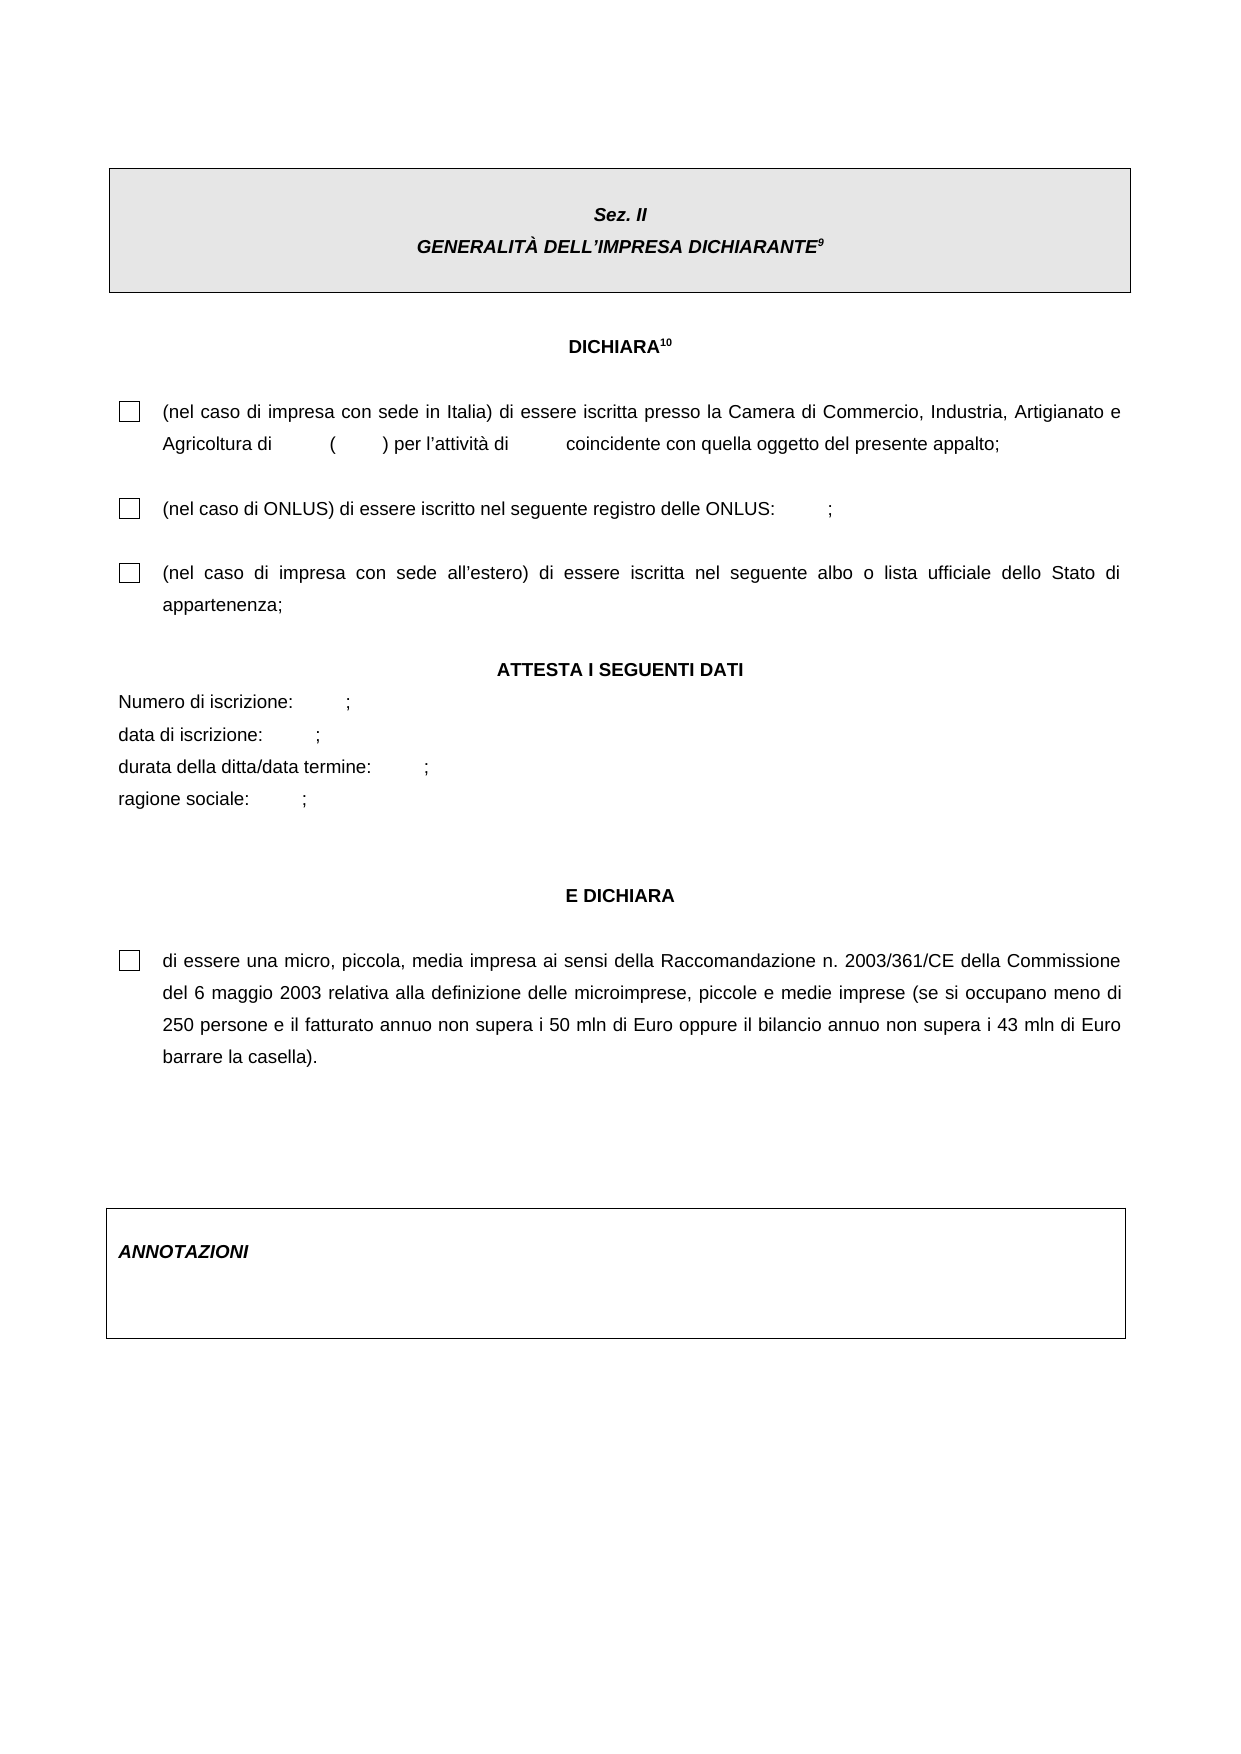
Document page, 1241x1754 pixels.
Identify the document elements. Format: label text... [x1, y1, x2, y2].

text (nel caso di impresa con sede in Italia) di essere iscritta presso la Camera di Commercio, Industria, Artigianato e Agricoltura di ( ) per l’attività di coincidente con quella oggetto del presente appalto; [118, 400, 1122, 454]
text ATTESTA I SEGUENTI DATI [118, 659, 1122, 680]
text Numero di iscrizione: ; [118, 691, 1122, 713]
table_header ANNOTAZIONI [107, 1209, 1125, 1338]
text GENERALITÀ ’IMPRESA DICHIARANTE [110, 233, 1130, 257]
text di essere una micro, piccola, media impresa ai sensi della Raccomandazione n. 2003/361/CE della Commissione del 6 maggio 2003 relativa alla definizione delle microimprese, piccole e medie imprese (se si occupano meno di 250 persone e il fatturato annuo non supera i 50 mln di Euro oppure il bilancio annuo non supera i 43 mln di Euro barrare la casella). [118, 949, 1122, 1068]
text durata della ditta/data termine: ; [118, 756, 1122, 777]
text (nel caso di ONLUS) di essere iscritto nel seguente registro delle ONLUS: ; [118, 497, 1122, 519]
text E DICHIARA [118, 885, 1122, 906]
text ragione sociale: ; [118, 788, 1122, 809]
text data di iscrizione: ; [118, 723, 1122, 745]
text (nel caso di impresa con sede all’estero) di essere iscritta nel seguente albo o lista ufficiale dello Stato di appartenenza; [118, 562, 1122, 616]
text Sez. II [110, 200, 1130, 225]
text DICHIARA [118, 336, 1122, 357]
